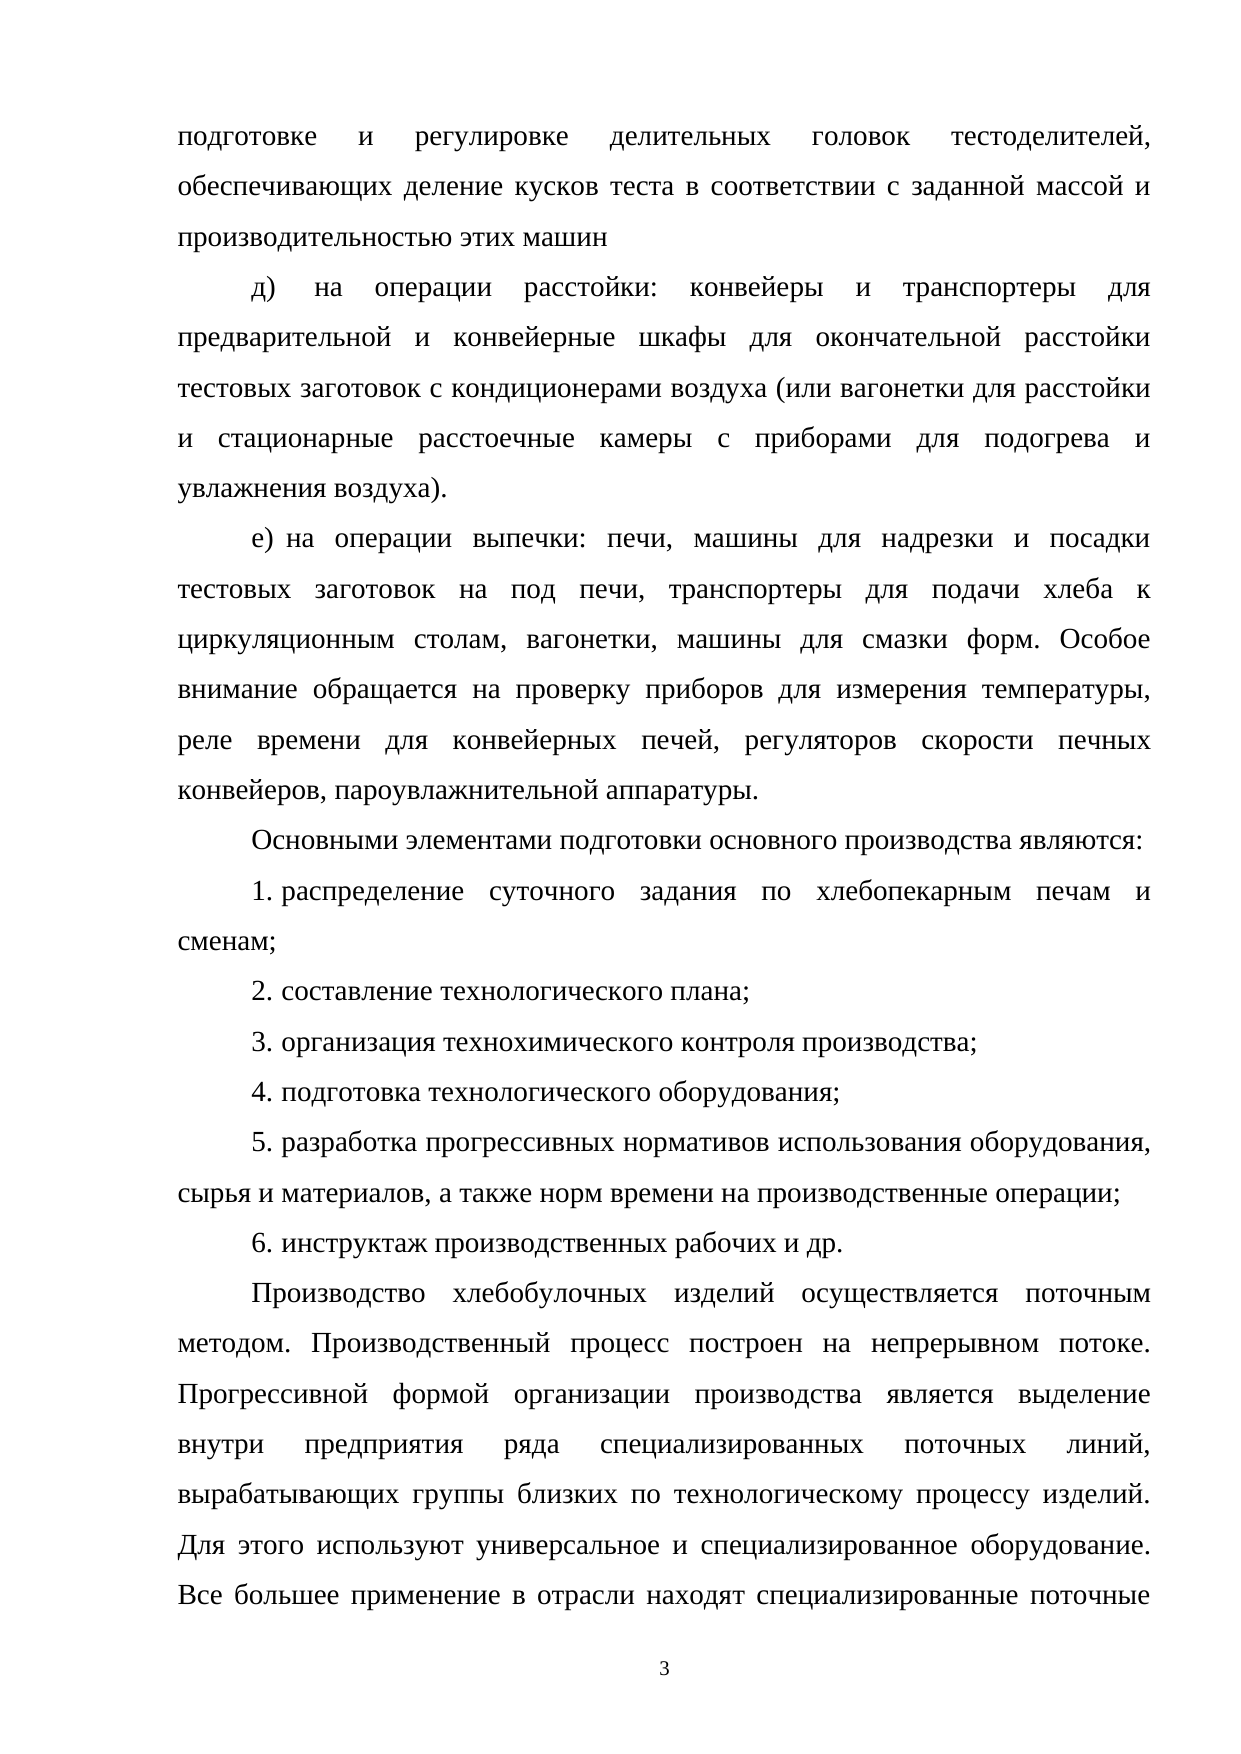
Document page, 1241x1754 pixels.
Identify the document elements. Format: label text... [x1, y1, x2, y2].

list инструктаж производственных рабочих и др. [177, 1225, 1152, 1258]
list разработка прогрессивных нормативов использования оборудования, сырья и материалов, а также норм времени на производственные операции; [177, 1124, 1152, 1208]
list распределение суточного задания по хлебопекарным печам и сменам; [177, 873, 1152, 957]
list составление технологического плана; [177, 973, 1152, 1007]
list организация технохимического контроля производства; [177, 1024, 1152, 1057]
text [177, 118, 1152, 252]
text д) на операции расстойки: конвейеры и транспортеры для предварительной и конвейерные шкафы для окончательной расстойки тестовых заготовок с кондиционерами воздуха (или вагонетки для расстойки и стационарные расстоечные камеры с приборами для подогрева и увлажнения воздуха). [177, 269, 1152, 504]
text е) на операции выпечки: печи, машины для надрезки и посадки тестовых заготовок на под печи, транспортеры для подачи хлеба к циркуляционным столам, вагонетки, машины для смазки форм. Особое внимание обращается на проверку приборов для измерения температуры, реле времени для конвейерных печей, регуляторов скорости печных конвейеров, пароувлажнительной аппаратуры. [177, 521, 1152, 806]
list подготовка технологического оборудования; [177, 1074, 1152, 1108]
text Основными элементами подготовки основного производства являются: [177, 822, 1152, 856]
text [177, 1275, 1152, 1611]
